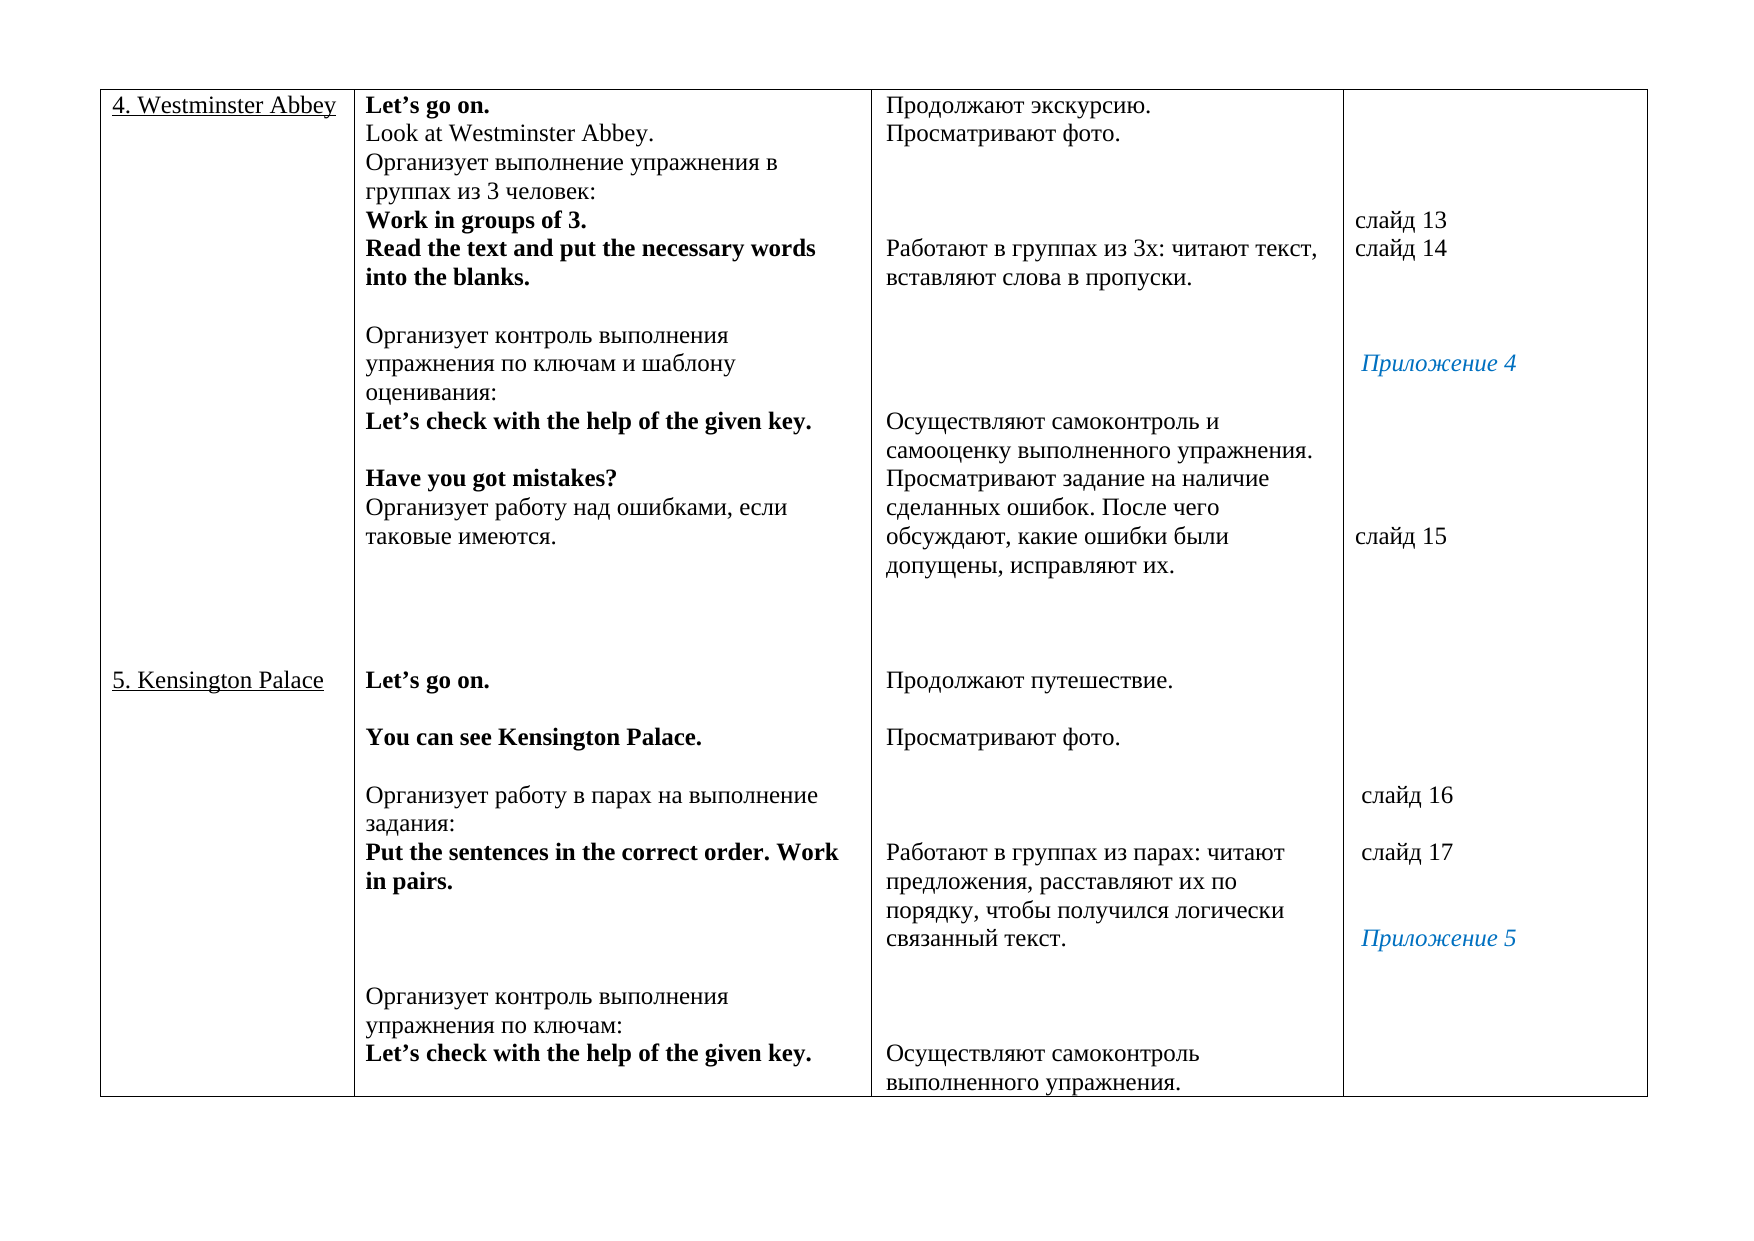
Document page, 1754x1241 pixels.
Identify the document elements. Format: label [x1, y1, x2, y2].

table_cell [101, 90, 354, 1096]
table_cell [1344, 90, 1647, 1096]
table_cell [355, 90, 871, 1096]
table_cell [872, 90, 1343, 1096]
